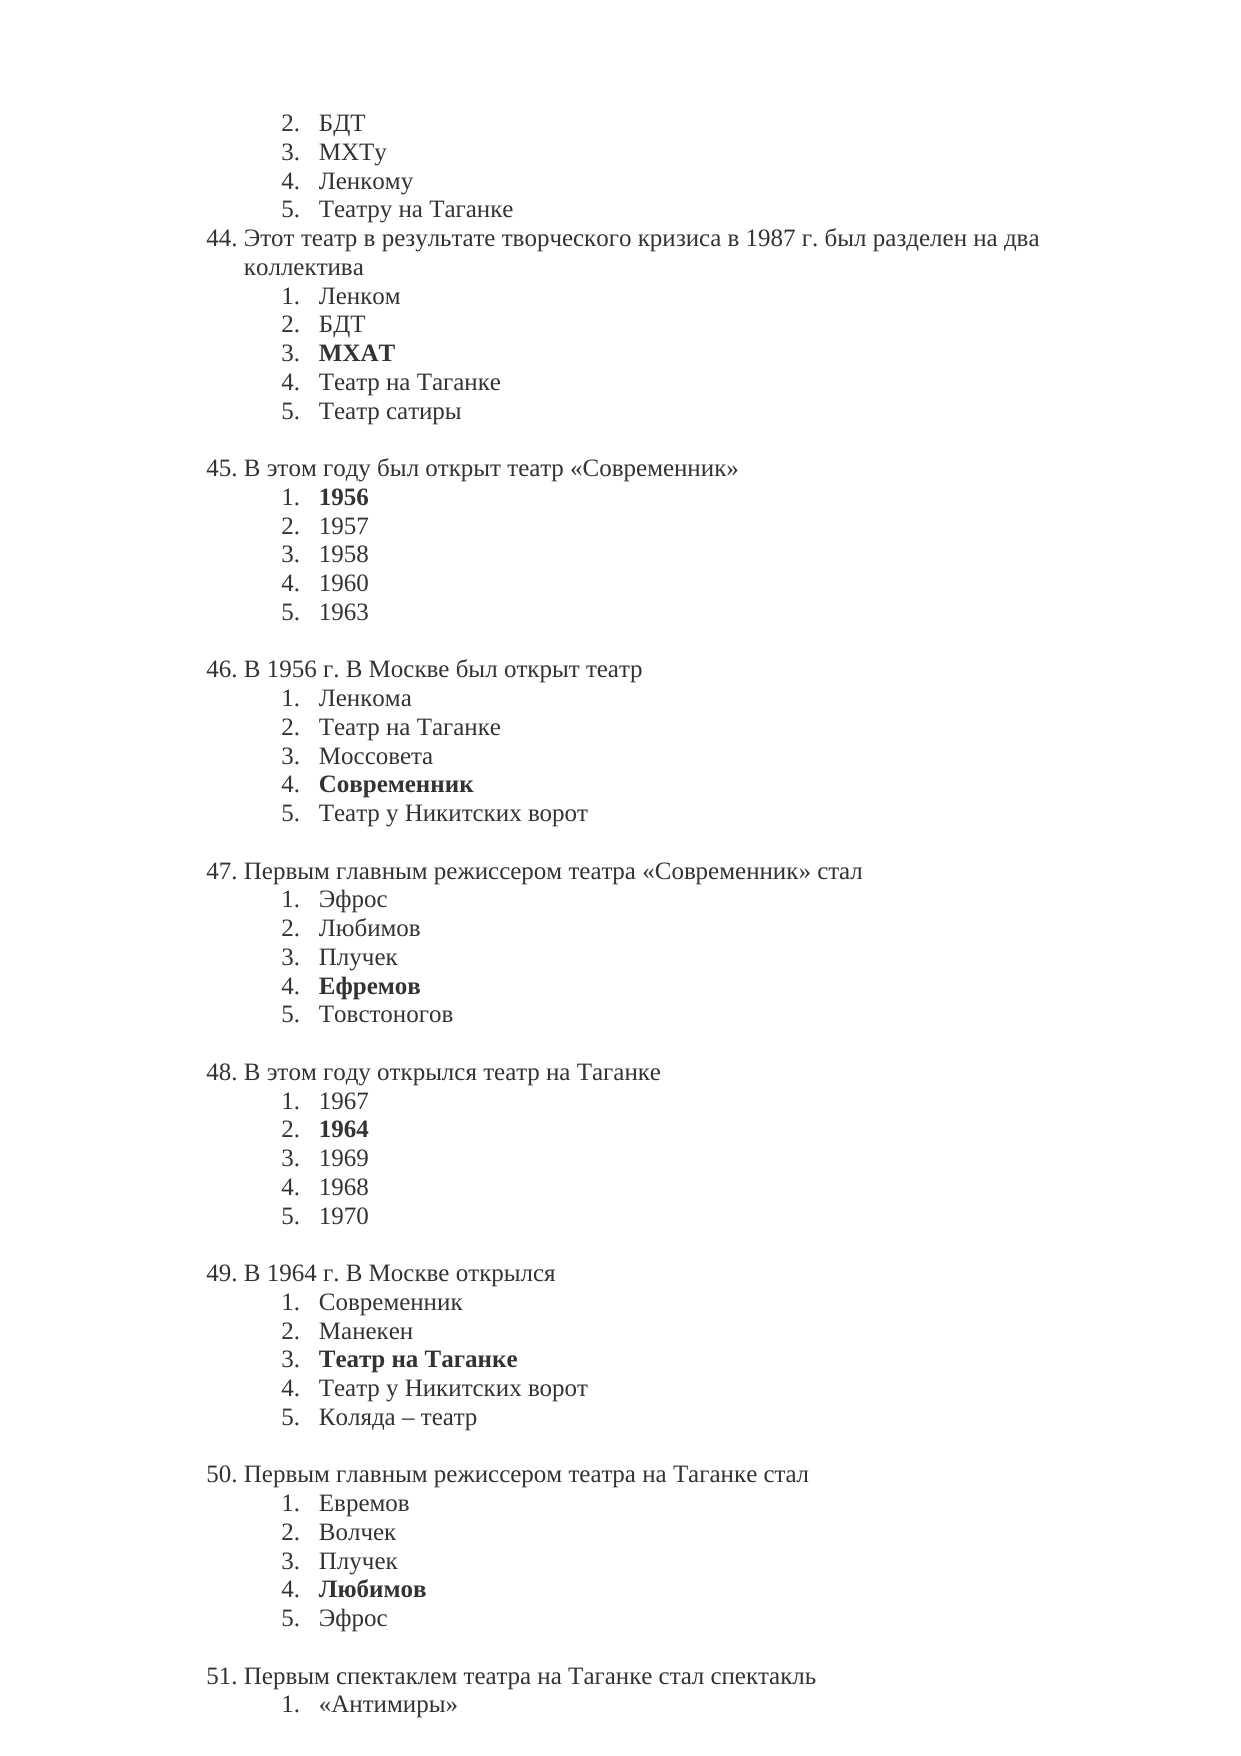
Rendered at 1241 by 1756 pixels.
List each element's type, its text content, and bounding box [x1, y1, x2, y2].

list «Антимиры» [281, 1689, 1161, 1718]
list Театр у Никитских ворот [281, 1373, 1161, 1402]
list Первым главным режиссером театра на Таганке стал [206, 1459, 1161, 1488]
list 1963 [281, 597, 1161, 626]
list Первым главным режиссером театра «Современник» стал [206, 856, 1161, 884]
list БДТ [281, 108, 1161, 137]
list Манекен [281, 1316, 1161, 1344]
list Эфрос [281, 1603, 1161, 1632]
list В 1956 г. В Москве был открыт театр [206, 654, 1161, 683]
list Ленкому [281, 166, 1161, 194]
list Театру на Таганке [281, 194, 1161, 223]
list 1956 [281, 482, 1161, 511]
list 1964 [281, 1114, 1161, 1143]
list Ленкома [281, 683, 1161, 712]
list Коляда – театр [281, 1402, 1161, 1431]
list Театр на Таганке [281, 367, 1161, 396]
list Современник [281, 1287, 1161, 1316]
list Волчек [281, 1517, 1161, 1546]
list Этот театр в результате творческого кризиса в 1987 г. был разделен на два коллектива [206, 223, 1161, 281]
list Товстоногов [281, 999, 1161, 1028]
list Любимов [281, 913, 1161, 942]
list 1958 [281, 539, 1161, 568]
list МХАТ [281, 338, 1161, 367]
list МХТу [281, 137, 1161, 166]
list Театр сатиры [281, 396, 1161, 424]
list Любимов [281, 1574, 1161, 1603]
list Ефремов [281, 971, 1161, 999]
list 1970 [281, 1201, 1161, 1229]
list Театр у Никитских ворот [281, 798, 1161, 827]
list 1957 [281, 511, 1161, 539]
list Моссовета [281, 741, 1161, 769]
list 1969 [281, 1143, 1161, 1172]
list 1960 [281, 568, 1161, 597]
list Эфрос [281, 884, 1161, 913]
list Театр на Таганке [281, 1344, 1161, 1373]
list Театр на Таганке [281, 712, 1161, 741]
list Современник [281, 769, 1161, 798]
list БДТ [281, 309, 1161, 338]
list Ленком [281, 281, 1161, 309]
list 1967 [281, 1086, 1161, 1114]
list Евремов [281, 1488, 1161, 1517]
list В этом году был открыт театр «Современник» [206, 453, 1161, 482]
list Первым спектаклем театра на Таганке стал спектакль [206, 1661, 1161, 1689]
list Плучек [281, 1546, 1161, 1574]
list В этом году открылся театр на Таганке [206, 1057, 1161, 1086]
list 1968 [281, 1172, 1161, 1201]
list Плучек [281, 942, 1161, 971]
list В 1964 г. В Москве открылся [206, 1258, 1161, 1287]
